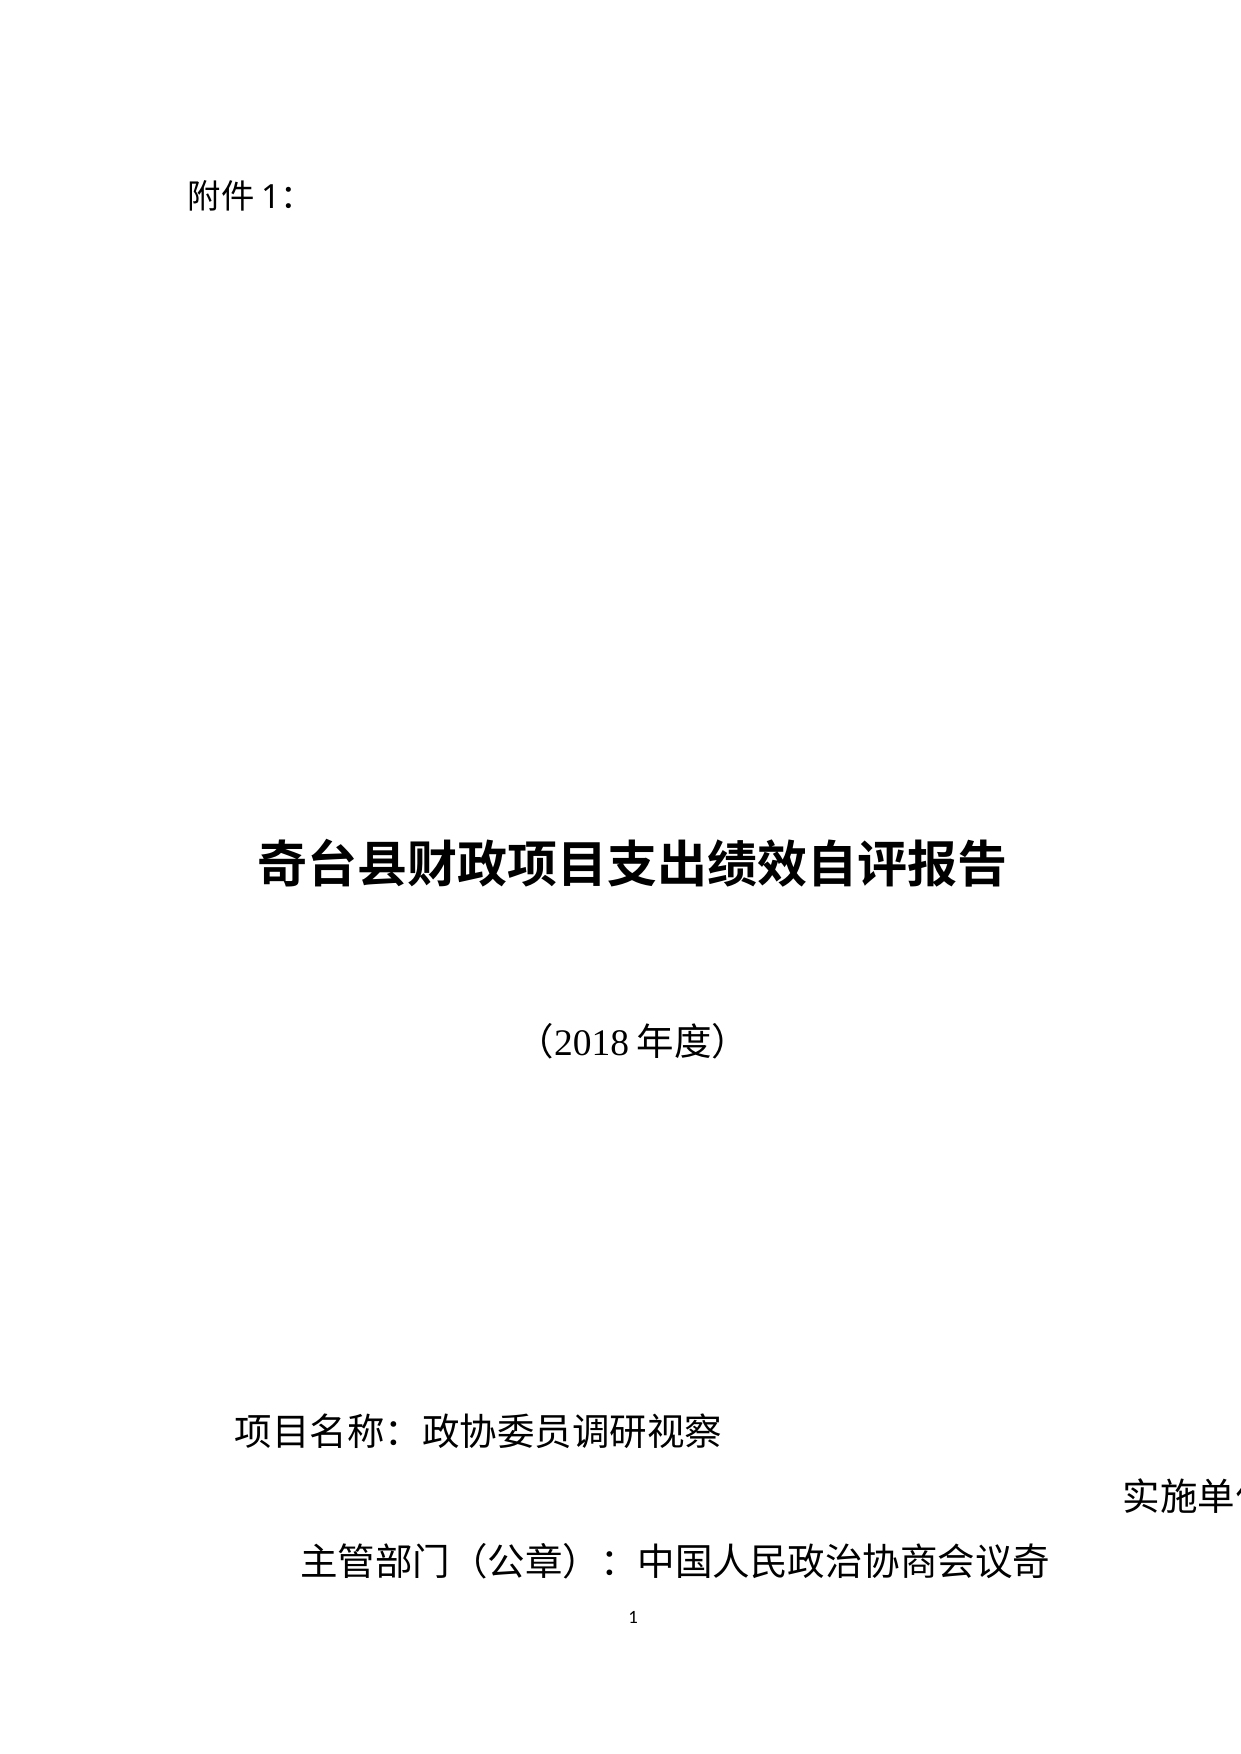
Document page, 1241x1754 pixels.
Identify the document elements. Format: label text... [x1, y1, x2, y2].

text （2018年度） [187, 1007, 1078, 1072]
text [300, 1527, 1078, 1592]
text 附件1： [187, 162, 1078, 227]
text 实施单位（公章）：中国人民政治协商会议奇台县委员会 [1076, 1462, 1240, 1527]
text 奇台县财政项目支出绩效自评报告 [187, 812, 1078, 909]
text 项目名称：政协委员调研视察 [187, 1397, 1078, 1462]
